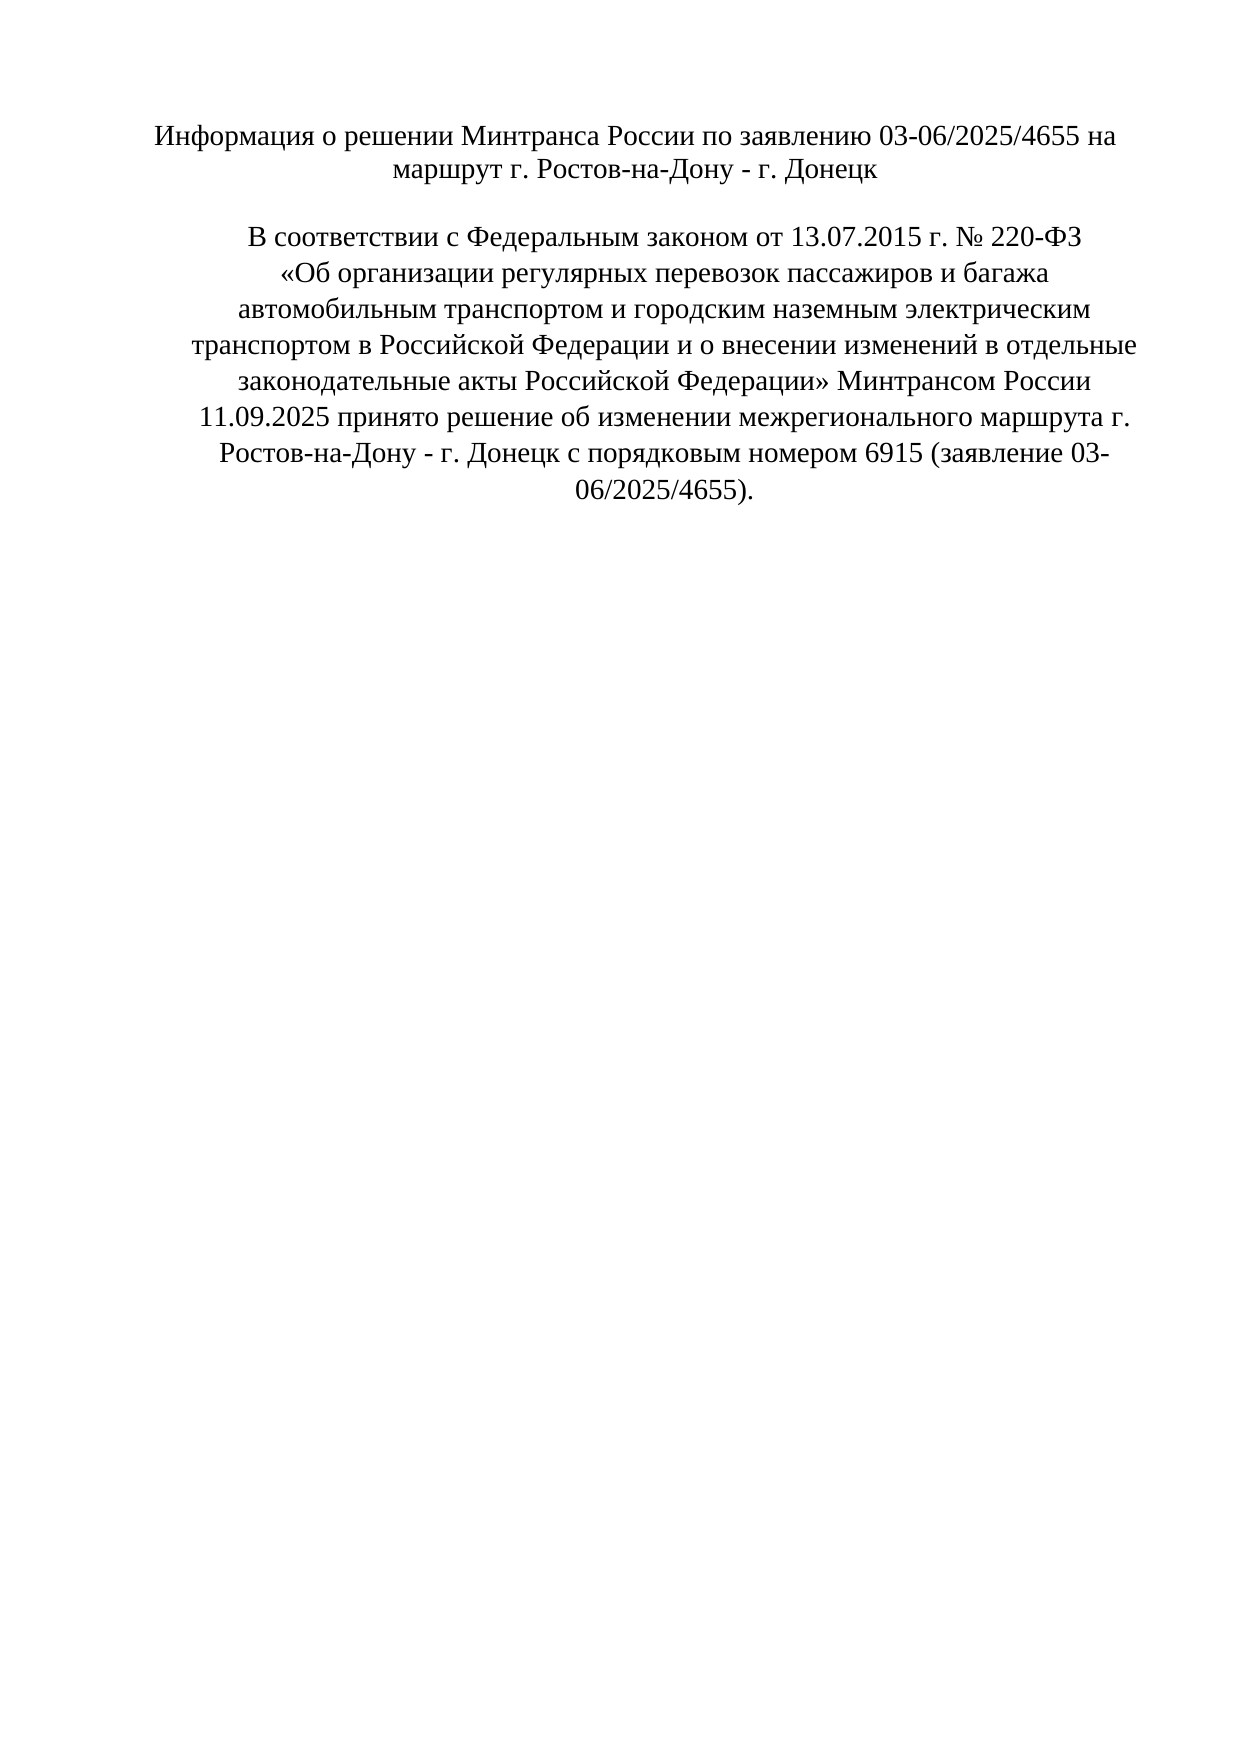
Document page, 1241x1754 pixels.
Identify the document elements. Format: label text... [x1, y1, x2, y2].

text Информация о решении Минтранса России по заявлению 03-06/2025/4655 на маршрут г. Ростов-на-Дону - г. Донецк [118, 118, 1152, 185]
text В соответствии с Федеральным законом от 13.07.2015 г. № 220-ФЗ «Об организации регулярных перевозок пассажиров и багажа автомобильным транспортом и городским наземным электрическим транспортом в Российской Федерации и о внесении изменений в отдельные законодательные акты Российской Федерации» Минтрансом России 11.09.2025 принято решение об изменении межрегионального маршрута г. Ростов-на-Дону - г. Донецк с порядковым номером 6915 (заявление 03-06/2025/4655). [177, 219, 1152, 505]
